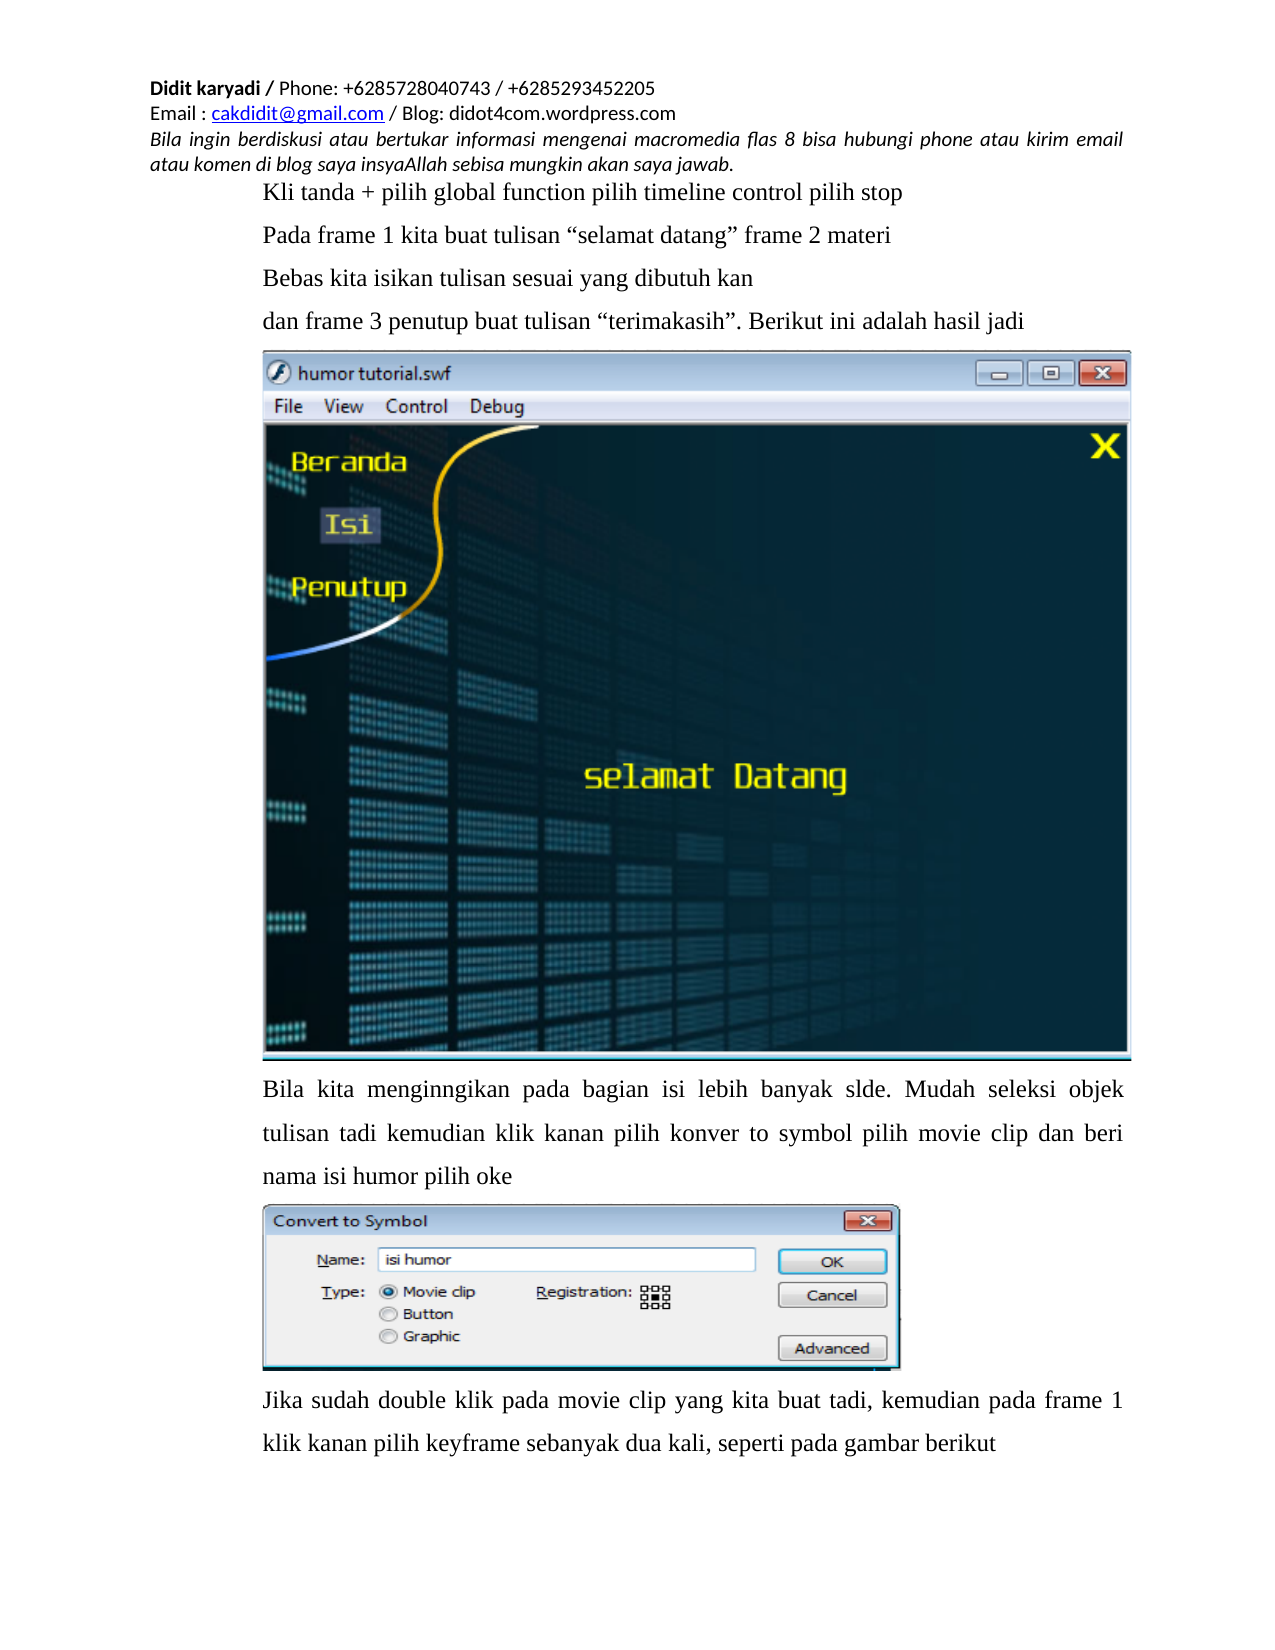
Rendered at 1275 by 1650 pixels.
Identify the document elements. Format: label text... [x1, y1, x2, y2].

list Bila kita menginngikan pada bagian isi lebih banyak slde. Mudah seleksi objek tulisan tadi kemudian klik kanan pilih konver to symbol pilih movie clip dan beri nama isi humor pilih oke [262, 1074, 1125, 1189]
list Pada frame 1 kita buat tulisan “selamat datang” frame 2 materi [262, 220, 1125, 248]
picture [262, 349, 1132, 1061]
list Jika sudah double klik pada movie clip yang kita buat tadi, kemudian pada frame 1 klik kanan pilih keyframe sebanyak dua kali, seperti pada gambar berikut [262, 1385, 1125, 1457]
picture [262, 1203, 902, 1371]
list Bebas kita isikan tulisan sesuai yang dibutuh kan [262, 263, 1125, 292]
list Kli tanda + pilih global function pilih timeline control pilih stop [262, 177, 1125, 205]
list dan frame 3 penutup buat tulisan “terimakasih”. Berikut ini adalah hasil jadi [262, 306, 1125, 335]
